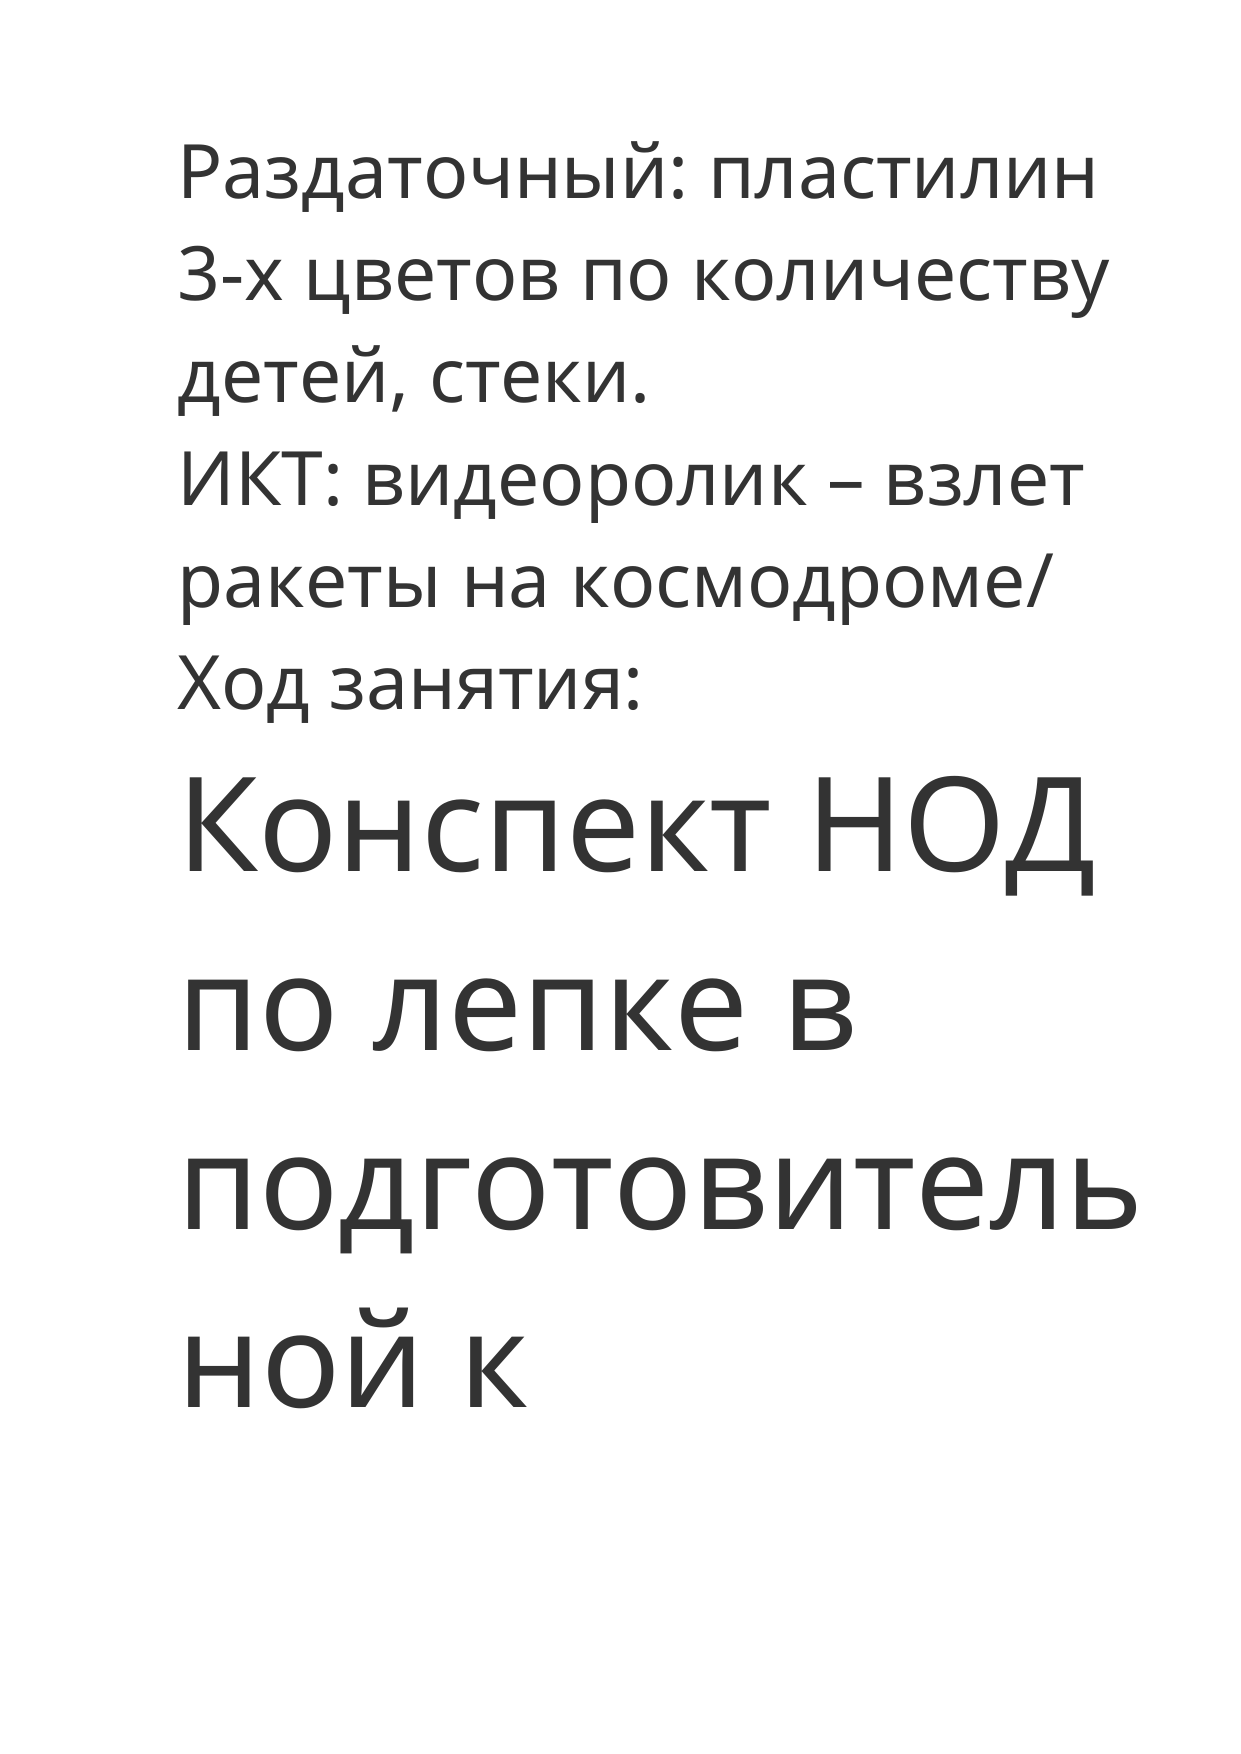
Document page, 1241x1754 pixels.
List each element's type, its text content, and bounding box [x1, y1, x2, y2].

text ИКТ: видеоролик – взлет ракеты на космодроме/ [177, 425, 1152, 629]
text Ход занятия: [177, 629, 1152, 731]
text Раздаточный: пластилин 3-х цветов по количеству детей, стеки. [177, 118, 1152, 425]
text Конспект НОД по лепке в подготовительной к [177, 731, 1152, 1446]
